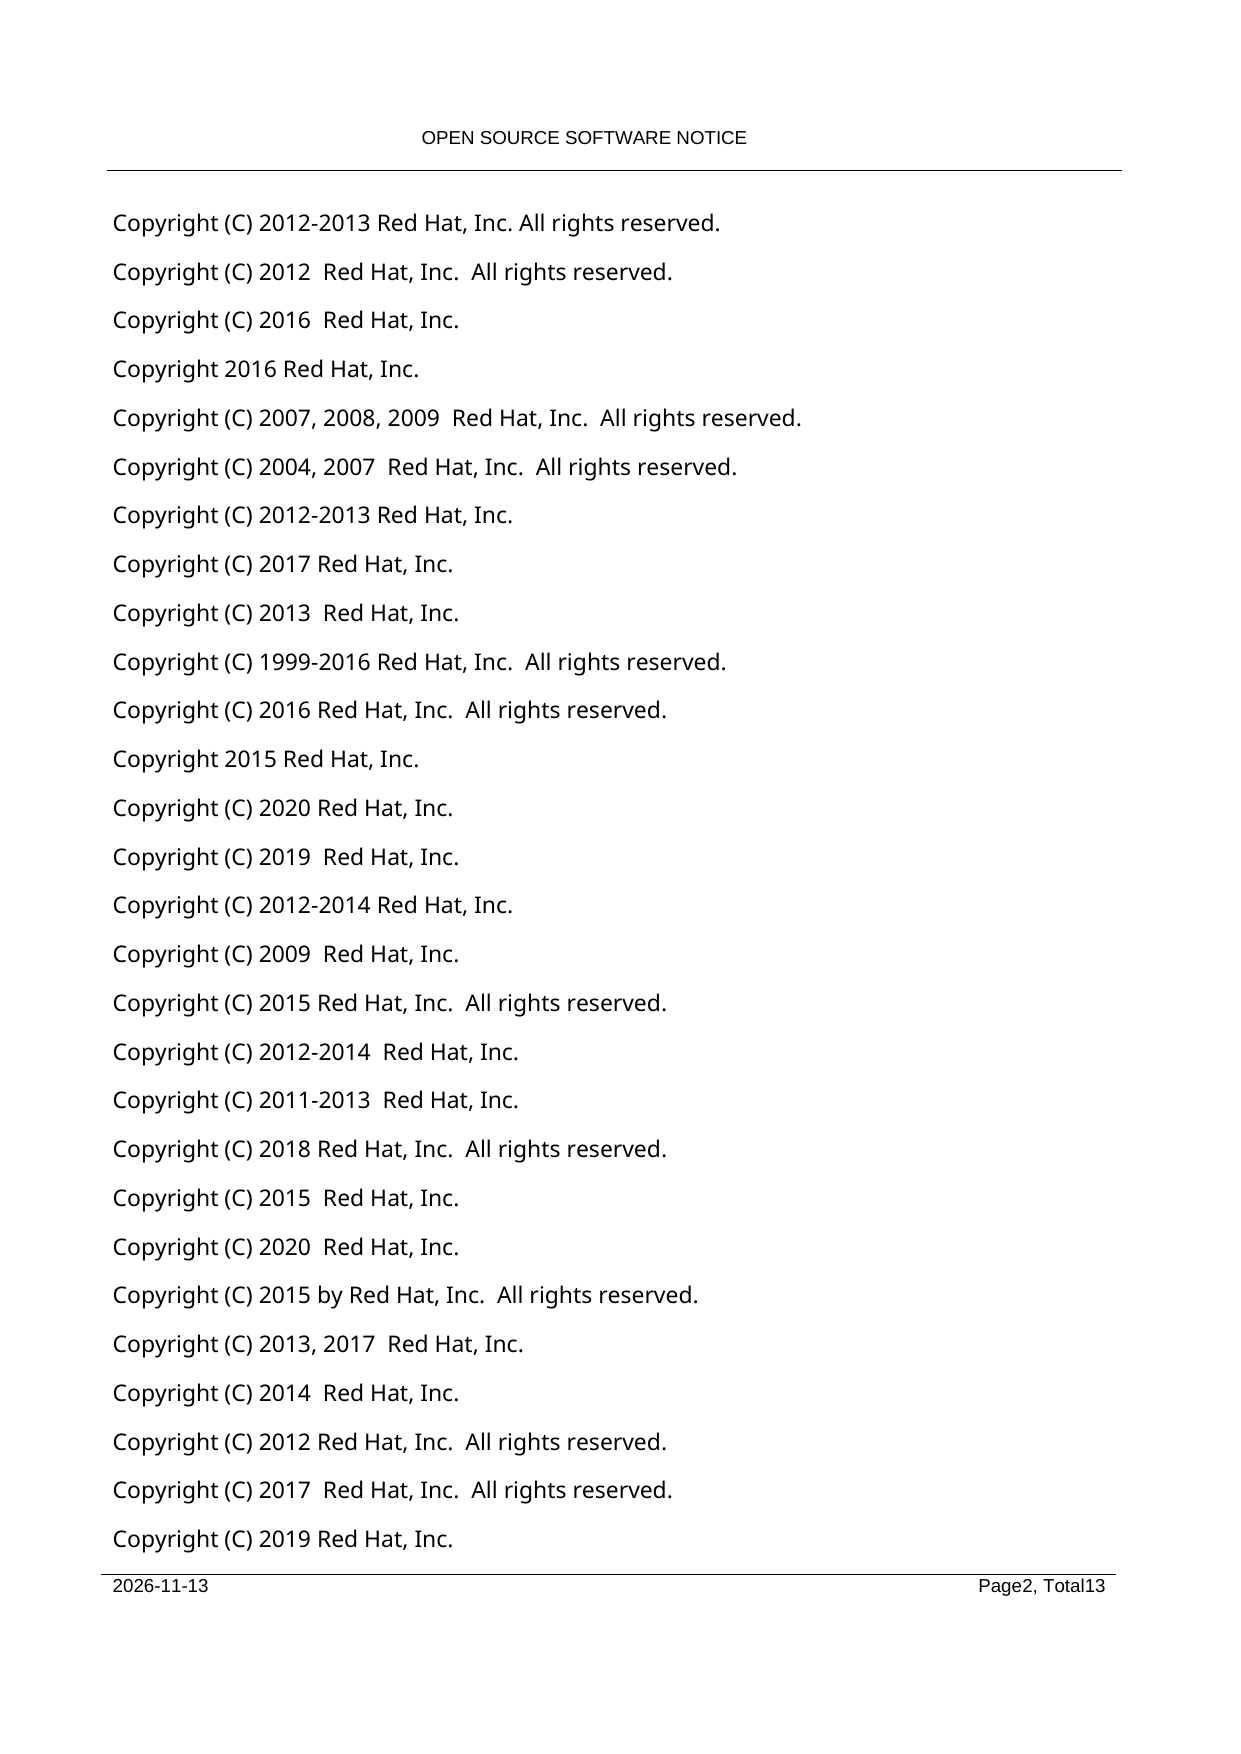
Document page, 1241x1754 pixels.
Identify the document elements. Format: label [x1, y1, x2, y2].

text [112, 206, 1128, 1555]
